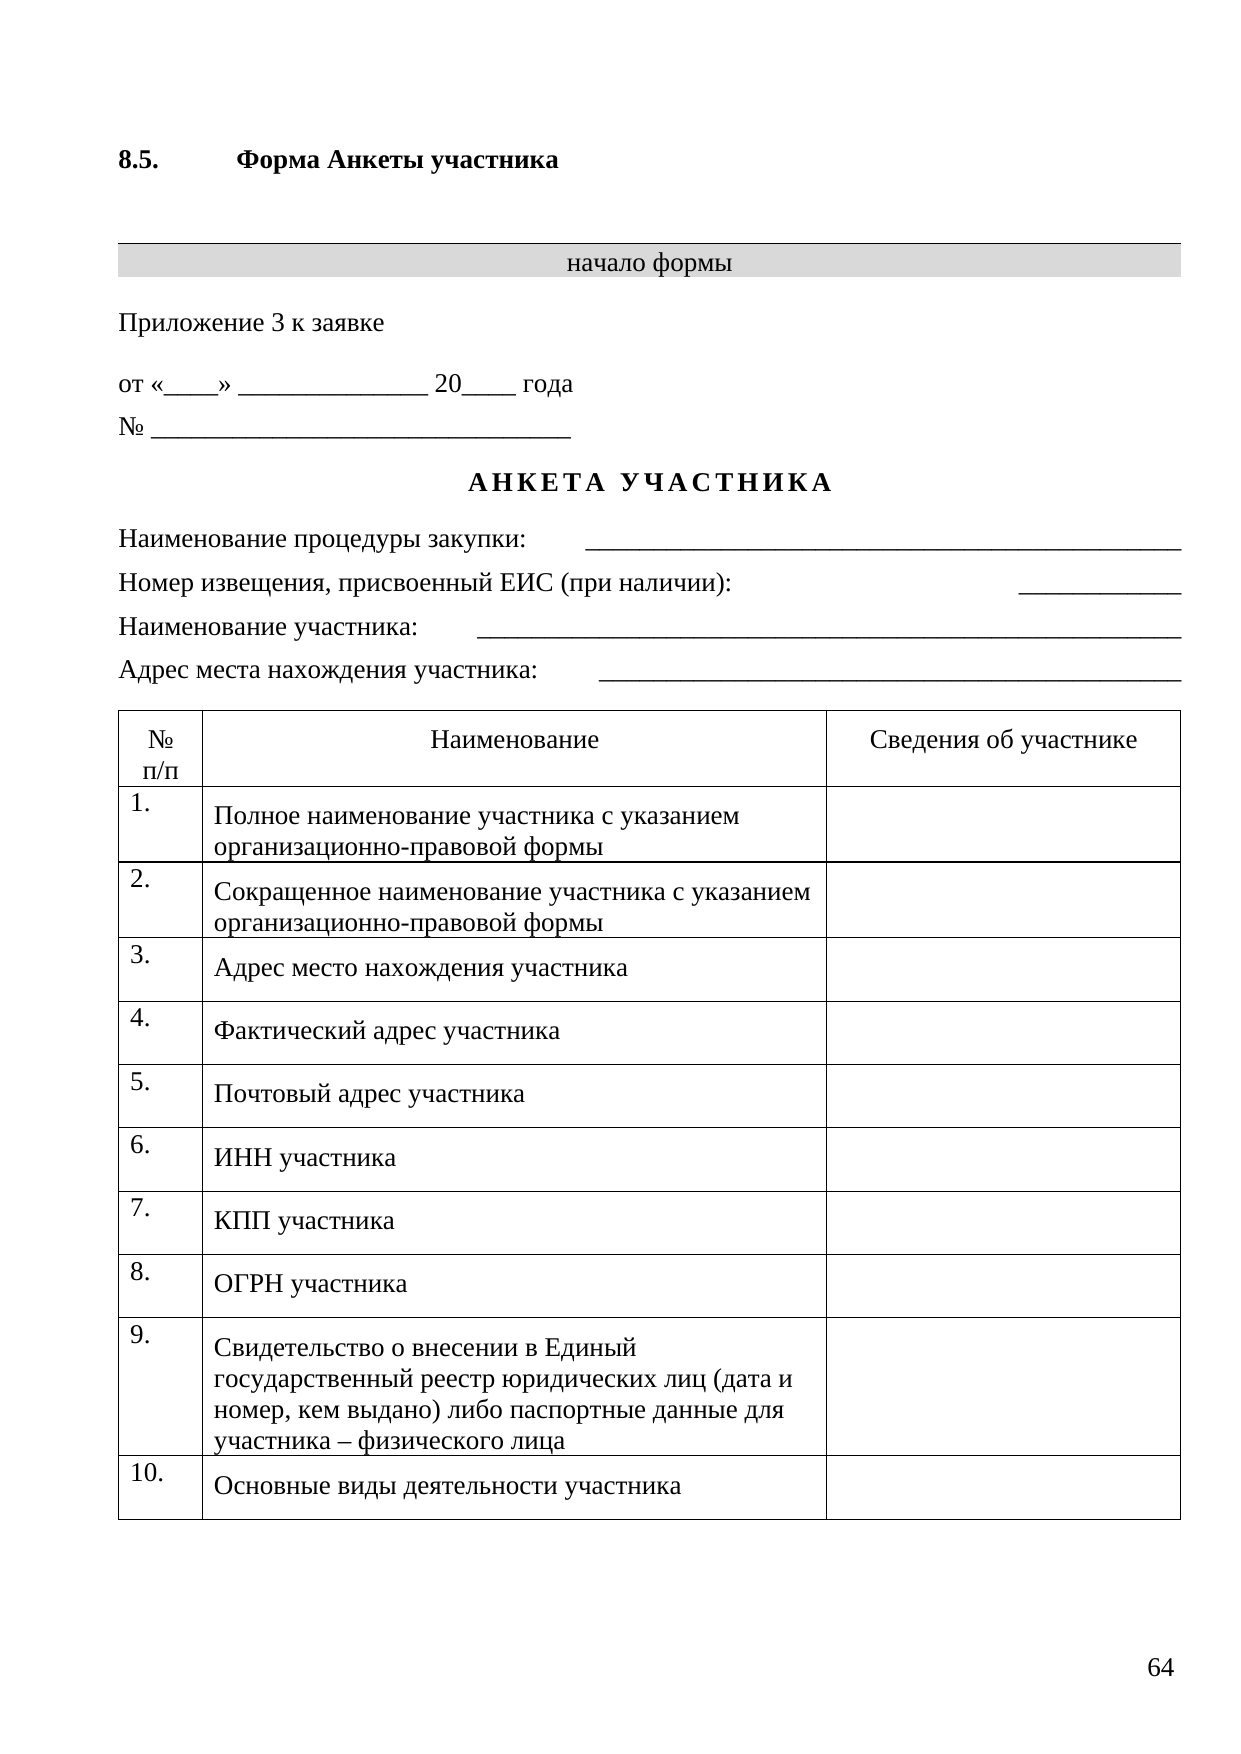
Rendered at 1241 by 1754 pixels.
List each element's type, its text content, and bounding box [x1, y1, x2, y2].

text Форма Анкеты участника [118, 143, 1181, 174]
text Наименование процедуры закупки: ____________________________________________ [118, 523, 1181, 554]
table_cell [119, 1255, 202, 1317]
table_cell [119, 1065, 202, 1127]
table_cell КПП участника [203, 1192, 826, 1254]
text № _______________________________ [118, 410, 1181, 441]
table_cell [119, 1192, 202, 1254]
table_cell [827, 1318, 1180, 1455]
table_cell Сокращенное наименование участника с указанием организационно-правовой формы [203, 863, 826, 937]
table_cell Основные виды деятельности участника [203, 1456, 826, 1519]
text Анкета участника [118, 466, 1181, 498]
text от «____» ______________ 20____ года [118, 367, 1181, 398]
text Адрес места нахождения участника: ___________________________________________ [118, 653, 1181, 685]
table_cell [119, 863, 202, 937]
table_cell [827, 1002, 1180, 1064]
table_cell [827, 1065, 1180, 1127]
table_cell Полное наименование участника с указанием организационно-правовой формы [203, 787, 826, 861]
table_cell [827, 787, 1180, 861]
table_cell [119, 1318, 202, 1455]
table_cell [827, 1128, 1180, 1191]
table_cell [119, 938, 202, 1001]
table_cell [827, 1192, 1180, 1254]
table_cell ИНН участника [203, 1128, 826, 1191]
table_cell ОГРН участника [203, 1255, 826, 1317]
table_cell [827, 863, 1180, 937]
table_cell [119, 1002, 202, 1064]
text Приложение 3 к заявке [118, 306, 1181, 337]
table_cell [827, 1255, 1180, 1317]
table_cell [827, 938, 1180, 1001]
table_header № п/п [119, 711, 202, 786]
table_header Сведения об участнике [827, 711, 1180, 786]
text Наименование участника: ____________________________________________________ [118, 610, 1181, 641]
table_cell [119, 1456, 202, 1519]
table_cell Почтовый адрес участника [203, 1065, 826, 1127]
table_cell Свидетельство о внесении в Единый государственный реестр юридических лиц (дата и номер, кем выдано) либо паспортные данные для участника – физического лица [203, 1318, 826, 1455]
table_cell Адрес место нахождения участника [203, 938, 826, 1001]
table_cell [119, 1128, 202, 1191]
text Номер извещения, присвоенный ЕИС (при наличии): ____________ [118, 566, 1181, 597]
table_header Наименование [203, 711, 826, 786]
table_cell [827, 1456, 1180, 1519]
text начало формы [118, 244, 1181, 277]
table_cell [119, 787, 202, 861]
table_cell Фактический адрес участника [203, 1002, 826, 1064]
